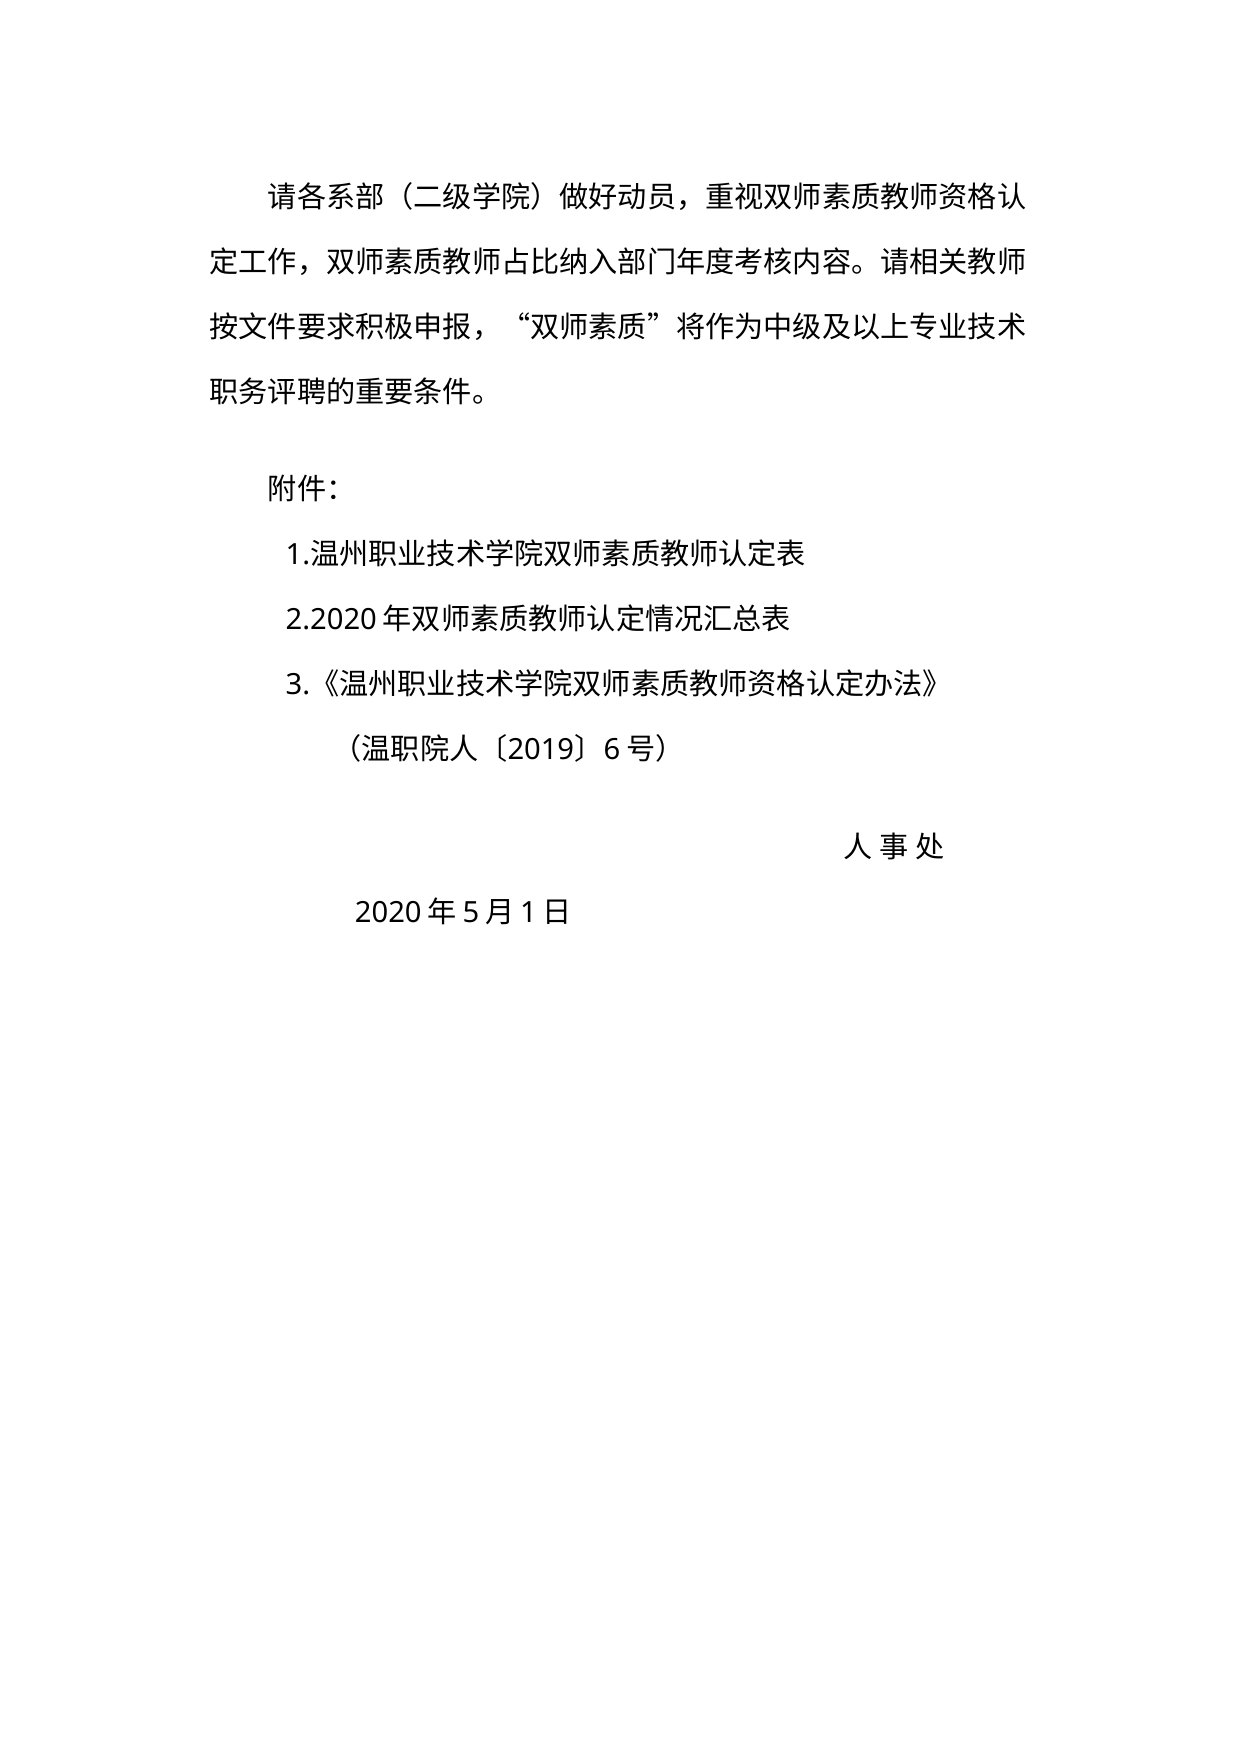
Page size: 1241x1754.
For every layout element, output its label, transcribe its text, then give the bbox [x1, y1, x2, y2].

text 2.2020年双师素质教师认定情况汇总表 [285, 584, 1053, 649]
text 2020年5月1日 [187, 877, 1053, 942]
text 请各系部（二级学院）做好动员，重视双师素质教师资格认定工作，双师素质教师占比纳入部门年度考核内容。请相关教师按文件要求积极申报，“双师素质”将作为中级及以上专业技术职务评聘的重要条件。 [209, 162, 1053, 422]
text 人 事 处 [187, 812, 1053, 877]
text 3.《温州职业技术学院双师素质教师资格认定办法》 [285, 649, 1053, 714]
text （温职院人〔2019〕6号） [332, 714, 1053, 779]
text 1.温州职业技术学院双师素质教师认定表 [285, 519, 1053, 584]
text 附件： [209, 454, 1053, 519]
